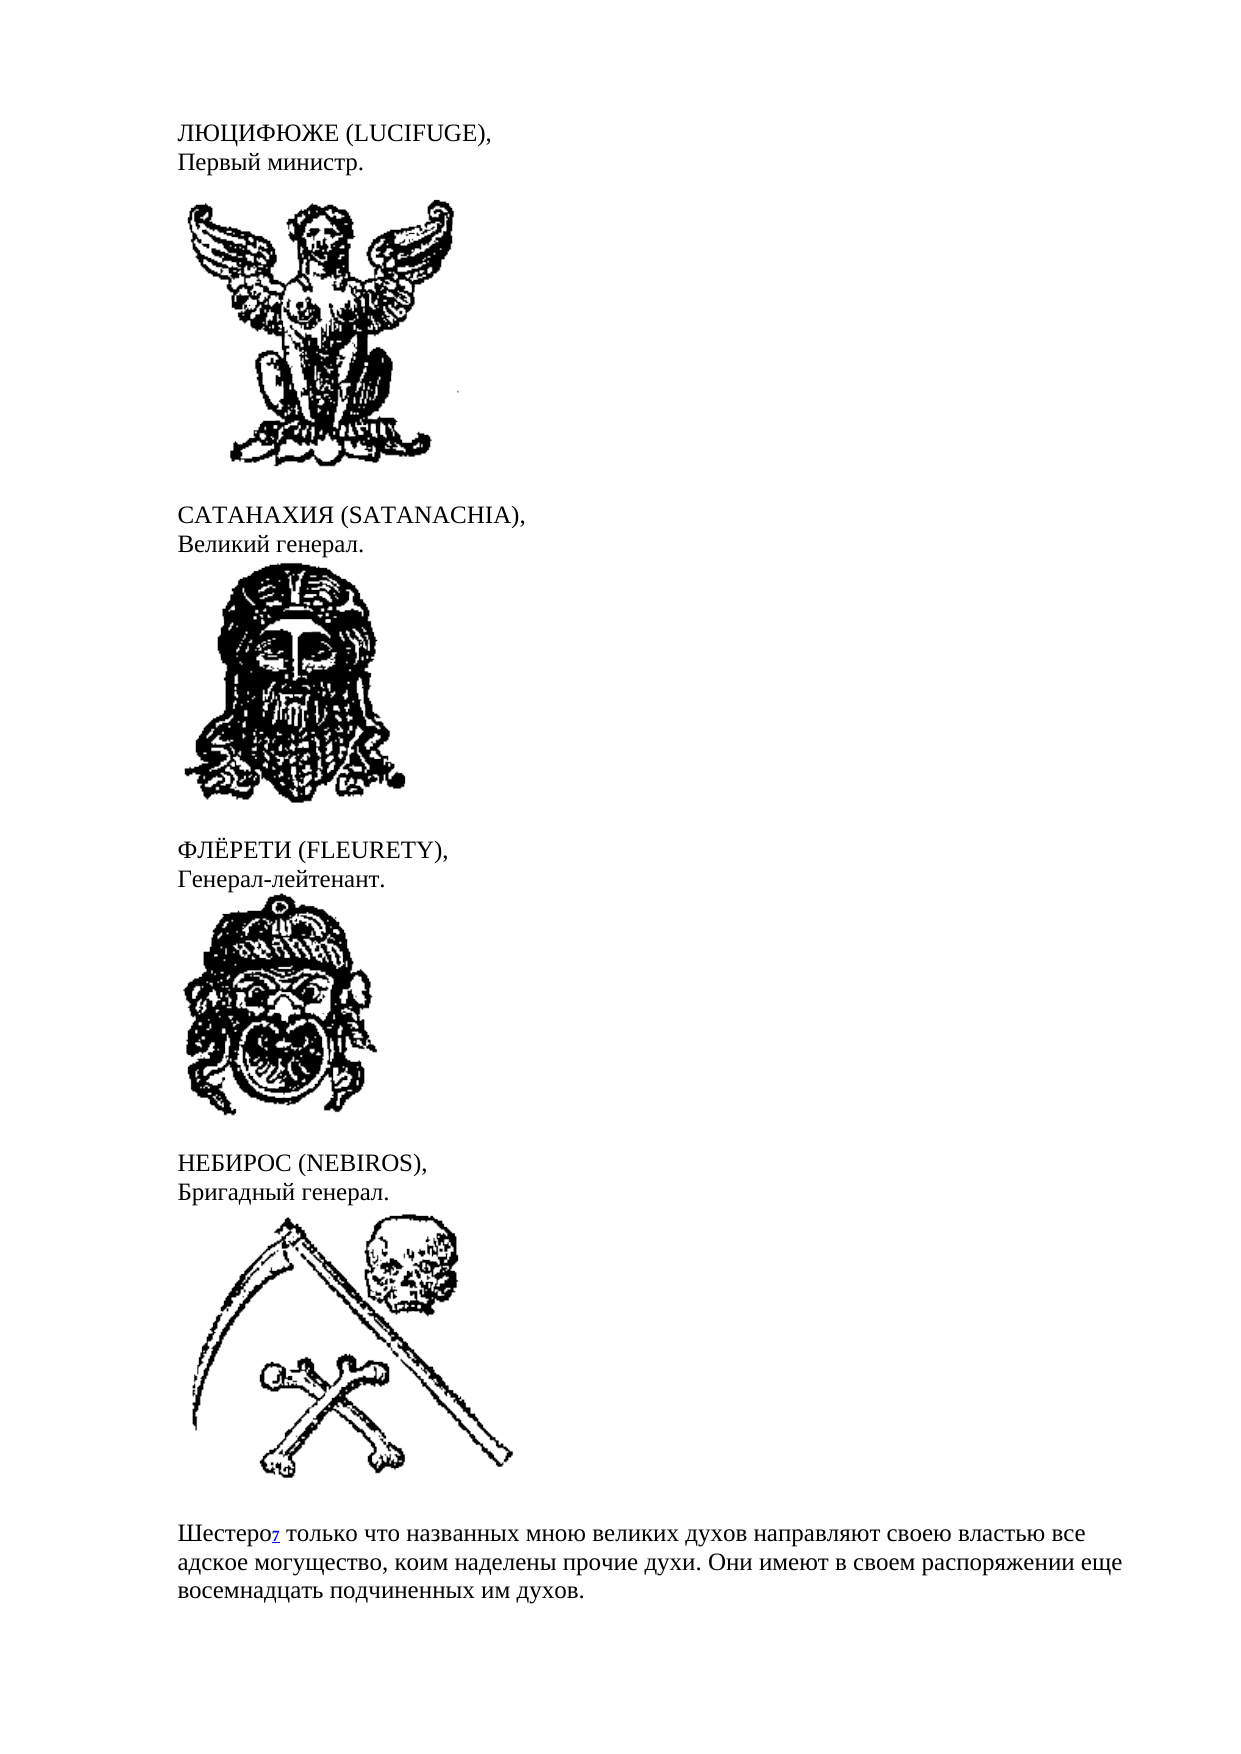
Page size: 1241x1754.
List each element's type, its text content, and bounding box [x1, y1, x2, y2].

picture [177, 175, 459, 471]
text ФЛЁРЕТИ (FLEURETY), Генерал-лейтенант. [177, 835, 1152, 1119]
picture [177, 892, 379, 1120]
text Шестеро7 только что названных мною великих духов направляют своею властью все адское могущество, коим наделены прочие духи. Они имеют в своем распоряжении еще восемнадцать подчиненных им духов. [177, 1518, 1152, 1604]
picture [177, 1206, 518, 1489]
text САТАНАХИЯ (SATANACHIA), Великий генерал. [177, 500, 1152, 806]
text ЛЮЦИФЮЖЕ (LUCIFUGE), Первый министр. [177, 118, 1152, 471]
picture [177, 557, 406, 806]
